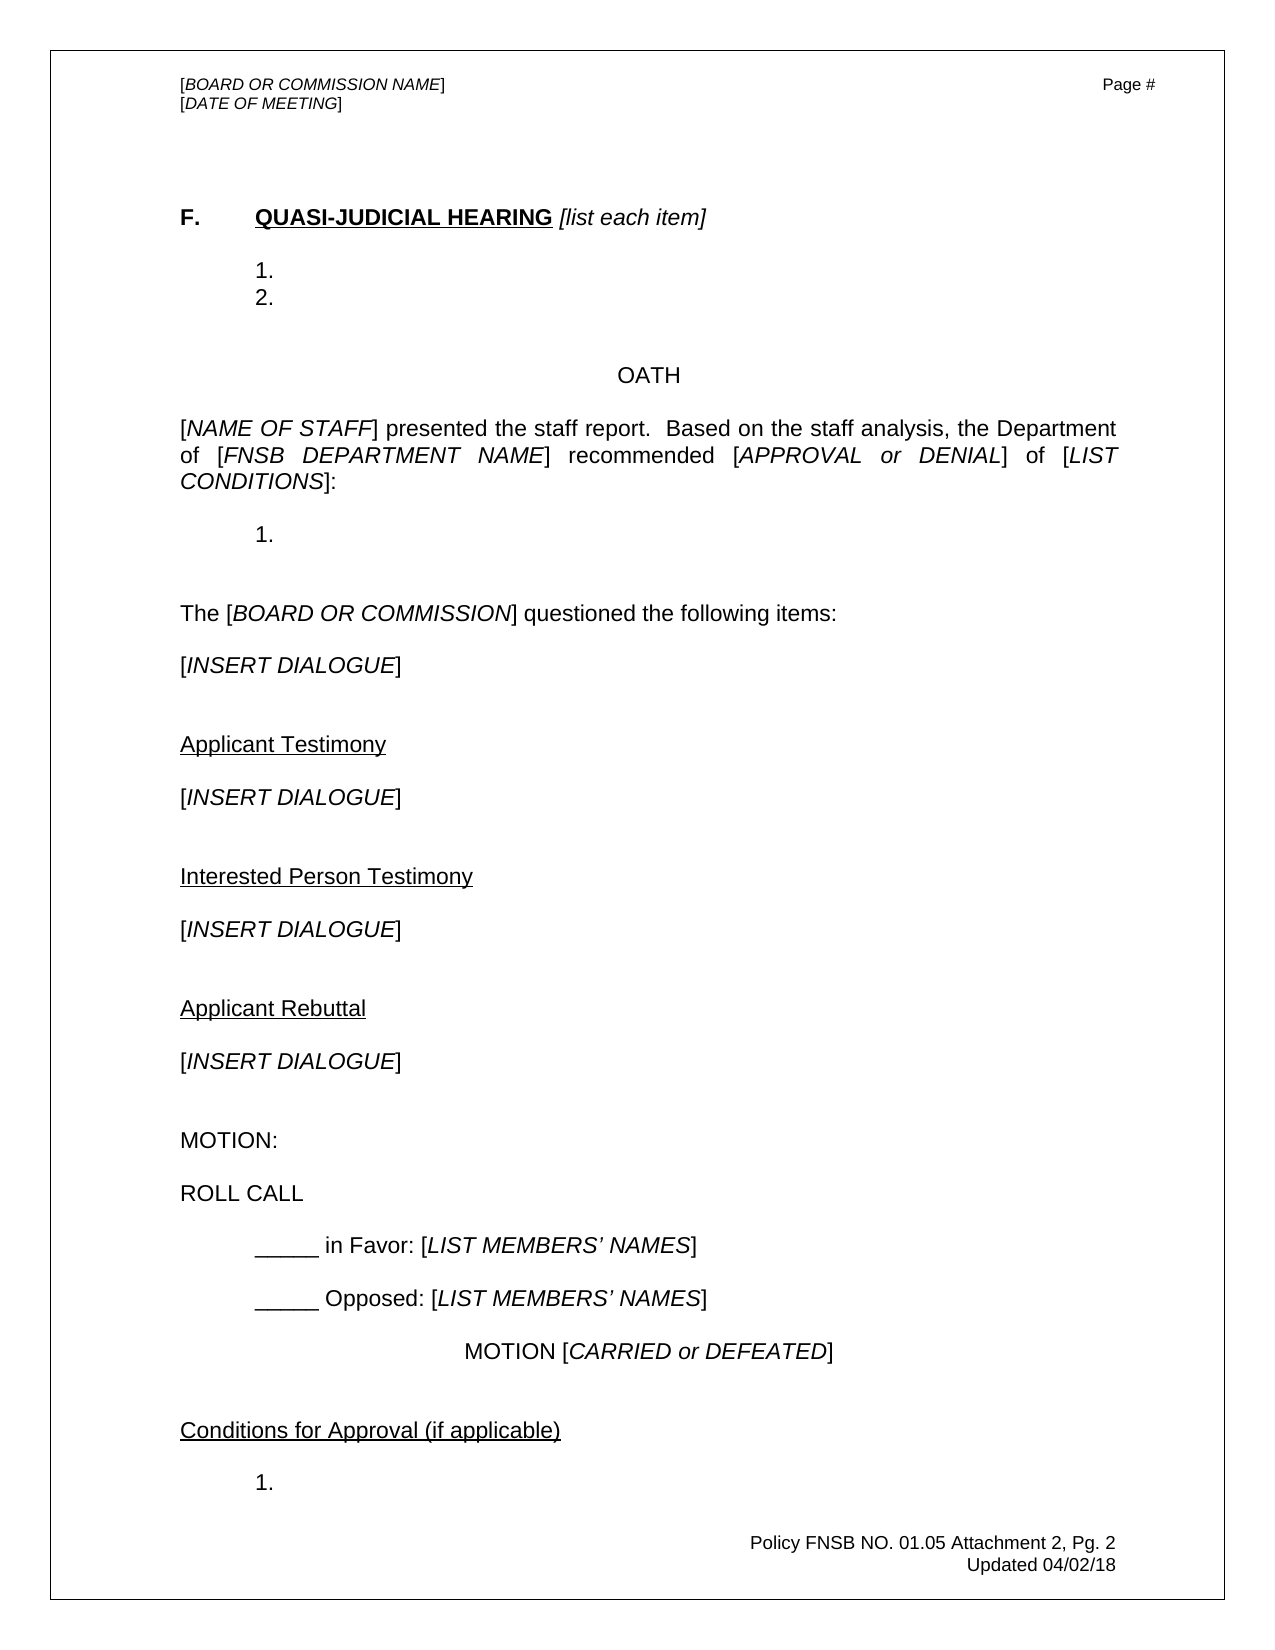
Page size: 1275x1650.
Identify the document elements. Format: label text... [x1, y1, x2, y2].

text [NAME OF STAFF] presented the staff report. Based on the staff analysis, the Department of [FNSB DEPARTMENT NAME] recommended [APPROVAL or DENIAL] of [LIST CONDITIONS]: [180, 415, 1117, 494]
text Interested Person Testimony [180, 863, 1117, 889]
text Applicant Rebuttal [180, 995, 1117, 1021]
text [INSERT DIALOGUE] [180, 916, 1117, 942]
text _____ Opposed: [LIST MEMBERS’ NAMES] [255, 1285, 1117, 1311]
text Conditions for Approval (if applicable) [180, 1417, 1117, 1443]
text ROLL CALL [180, 1179, 1117, 1206]
text The [BOARD OR COMMISSION] questioned the following items: [180, 600, 1117, 626]
text [INSERT DIALOGUE] [180, 652, 1117, 679]
text [INSERT DIALOGUE] [180, 1048, 1117, 1074]
text OATH [180, 362, 1117, 389]
text [INSERT DIALOGUE] [180, 784, 1117, 811]
text Applicant Testimony [180, 731, 1117, 758]
text MOTION: [180, 1127, 1117, 1153]
list QUASI-JUDICIAL HEARING [list each item] [180, 204, 1117, 231]
text MOTION [CARRIED or DEFEATED] [180, 1338, 1117, 1364]
text _____ in Favor: [LIST MEMBERS’ NAMES] [255, 1232, 1117, 1258]
